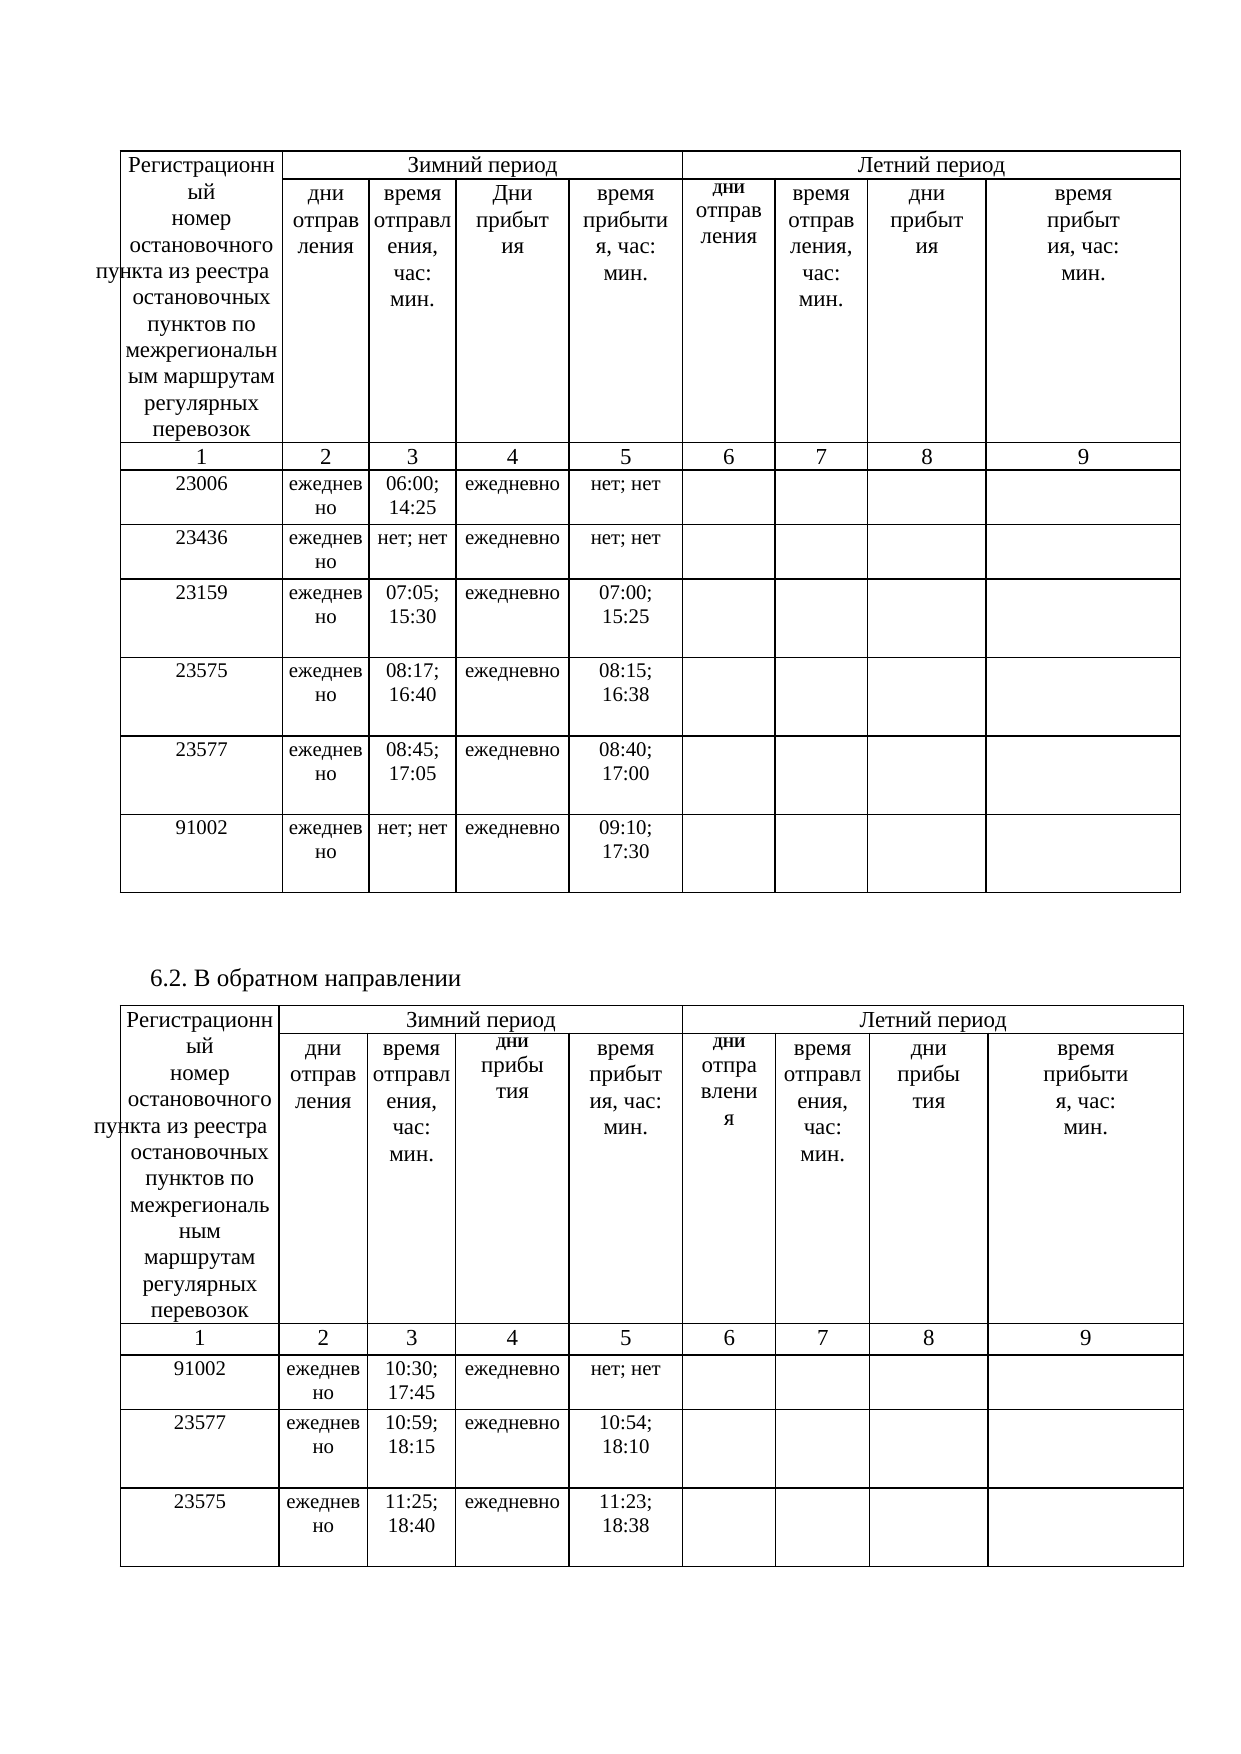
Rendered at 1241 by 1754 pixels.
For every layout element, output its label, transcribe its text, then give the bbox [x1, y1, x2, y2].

table_cell 11:23; 18:38 [570, 1489, 682, 1566]
table_cell нет; нет [370, 815, 455, 892]
table_cell ежедневно [457, 471, 568, 524]
table_cell ежедневно [456, 1489, 568, 1566]
table_cell 7 [776, 1324, 869, 1354]
table_cell [868, 525, 985, 578]
table_header Зимний период [283, 152, 682, 178]
table_cell [987, 815, 1180, 892]
text 6.2. В обратном направлении [150, 963, 1090, 992]
table_cell 08:45; 17:05 [370, 737, 455, 813]
table_cell 23575 [121, 1489, 278, 1566]
table_cell [776, 1410, 869, 1487]
table_cell нет; нет [570, 1356, 682, 1409]
table_cell [776, 525, 867, 578]
table_cell ДНИ прибы тия [456, 1034, 568, 1322]
table_cell ежедневно [283, 525, 368, 578]
table_cell дни отправ ления [283, 180, 368, 441]
table_cell [683, 1489, 775, 1566]
table_cell [870, 1489, 987, 1566]
table_cell [987, 580, 1180, 657]
table_cell время прибыти я, час: мин. [570, 180, 682, 441]
table_cell [868, 815, 985, 892]
table_cell 23577 [121, 1410, 278, 1487]
table_cell [683, 737, 774, 813]
table_cell нет; нет [370, 525, 455, 578]
table_cell ежедневно [280, 1410, 367, 1487]
table_cell 8 [870, 1324, 987, 1354]
table_cell 10:30; 17:45 [368, 1356, 455, 1409]
table_cell 23006 [121, 471, 282, 524]
table_cell 5 [570, 443, 682, 469]
table_cell время отправ ления, час: мин. [776, 180, 867, 441]
table_cell Дни прибыт ия [457, 180, 568, 441]
table_cell 3 [368, 1324, 455, 1354]
table_cell ДНИ отпра влени я [683, 1034, 775, 1322]
table_cell [683, 580, 774, 657]
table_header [121, 1006, 278, 1322]
table_cell ежедневно [456, 1356, 568, 1409]
table_cell [989, 1356, 1183, 1409]
table_cell [683, 815, 774, 892]
table_cell [987, 658, 1180, 735]
table_cell [776, 1489, 869, 1566]
table_cell 2 [283, 443, 368, 469]
table_cell 23159 [121, 580, 282, 657]
table_cell [776, 1356, 869, 1409]
table_cell ежедневно [456, 1410, 568, 1487]
table_header Зимний период [280, 1006, 682, 1033]
table_cell ежедневно [457, 580, 568, 657]
table_cell время отправл ения, час: мин. [776, 1034, 869, 1322]
table_cell ДНИ отправ ления [683, 180, 774, 441]
table_cell 1 [121, 1324, 278, 1354]
table_cell ежедневно [283, 658, 368, 735]
table_cell [776, 815, 867, 892]
table_cell 7 [776, 443, 867, 469]
table_cell [683, 525, 774, 578]
table_cell [987, 471, 1180, 524]
table_cell 4 [456, 1324, 568, 1354]
table_cell 2 [280, 1324, 367, 1354]
table_cell время отправл ения, час: мин. [370, 180, 455, 441]
table_cell 23575 [121, 658, 282, 735]
table_cell 10:59; 18:15 [368, 1410, 455, 1487]
table_cell [683, 658, 774, 735]
table_cell [987, 737, 1180, 813]
table_cell нет; нет [570, 471, 682, 524]
table_cell время прибыт ия, час: мин. [987, 180, 1180, 441]
table_cell 6 [683, 443, 774, 469]
table_cell 08:40; 17:00 [570, 737, 682, 813]
table_cell 9 [989, 1324, 1183, 1354]
table_cell ежедневно [280, 1489, 367, 1566]
table_cell [683, 471, 774, 524]
table_cell 91002 [121, 1356, 278, 1409]
table_cell 11:25; 18:40 [368, 1489, 455, 1566]
table_cell ежедневно [457, 525, 568, 578]
table_cell 5 [570, 1324, 682, 1354]
table_cell ежедневно [283, 471, 368, 524]
table_cell [987, 525, 1180, 578]
table_header Регистрационный номер остановочного пункта из реестра остановочных пунктов по межрегиональным маршрутам регулярных перевозок [121, 152, 282, 441]
table_cell [870, 1410, 987, 1487]
table_cell 4 [457, 443, 568, 469]
table_cell [683, 1356, 775, 1409]
table_cell [868, 737, 985, 813]
table_cell ежедневно [283, 737, 368, 813]
table_cell ежедневно [457, 815, 568, 892]
table_cell [989, 1410, 1183, 1487]
table_cell [776, 658, 867, 735]
table_cell 6 [683, 1324, 775, 1354]
table_cell 3 [370, 443, 455, 469]
table_header Летний период [683, 152, 1180, 178]
table_cell ежедневно [457, 737, 568, 813]
table_cell 10:54; 18:10 [570, 1410, 682, 1487]
table_cell время отправл ения, час: мин. [368, 1034, 455, 1322]
table_cell 23577 [121, 737, 282, 813]
table_cell [989, 1489, 1183, 1566]
table_cell 08:17; 16:40 [370, 658, 455, 735]
table_cell 08:15; 16:38 [570, 658, 682, 735]
table_cell 23436 [121, 525, 282, 578]
table_cell ежедневно [283, 580, 368, 657]
table_cell ежедневно [283, 815, 368, 892]
table_cell 9 [987, 443, 1180, 469]
table_cell 91002 [121, 815, 282, 892]
table_cell [683, 1410, 775, 1487]
table_cell время прибыти я, час: мин. [989, 1034, 1183, 1322]
table_cell [776, 471, 867, 524]
table_cell дни прибыт ия [868, 180, 985, 441]
table_cell ежедневно [457, 658, 568, 735]
table_cell [776, 737, 867, 813]
table_cell [870, 1356, 987, 1409]
table_cell [868, 471, 985, 524]
table_cell время прибыт ия, час: мин. [570, 1034, 682, 1322]
table_cell дни прибы тия [870, 1034, 987, 1322]
table_cell [868, 580, 985, 657]
table_cell 07:00; 15:25 [570, 580, 682, 657]
table_cell ежедневно [280, 1356, 367, 1409]
table_cell 8 [868, 443, 985, 469]
table_cell 1 [121, 443, 282, 469]
table_header Летний период [683, 1006, 1183, 1033]
table_cell 06:00; 14:25 [370, 471, 455, 524]
table_cell 09:10; 17:30 [570, 815, 682, 892]
table_cell нет; нет [570, 525, 682, 578]
table_cell дни отправ ления [280, 1034, 367, 1322]
table_cell [868, 658, 985, 735]
table_cell [776, 580, 867, 657]
table_cell 07:05; 15:30 [370, 580, 455, 657]
